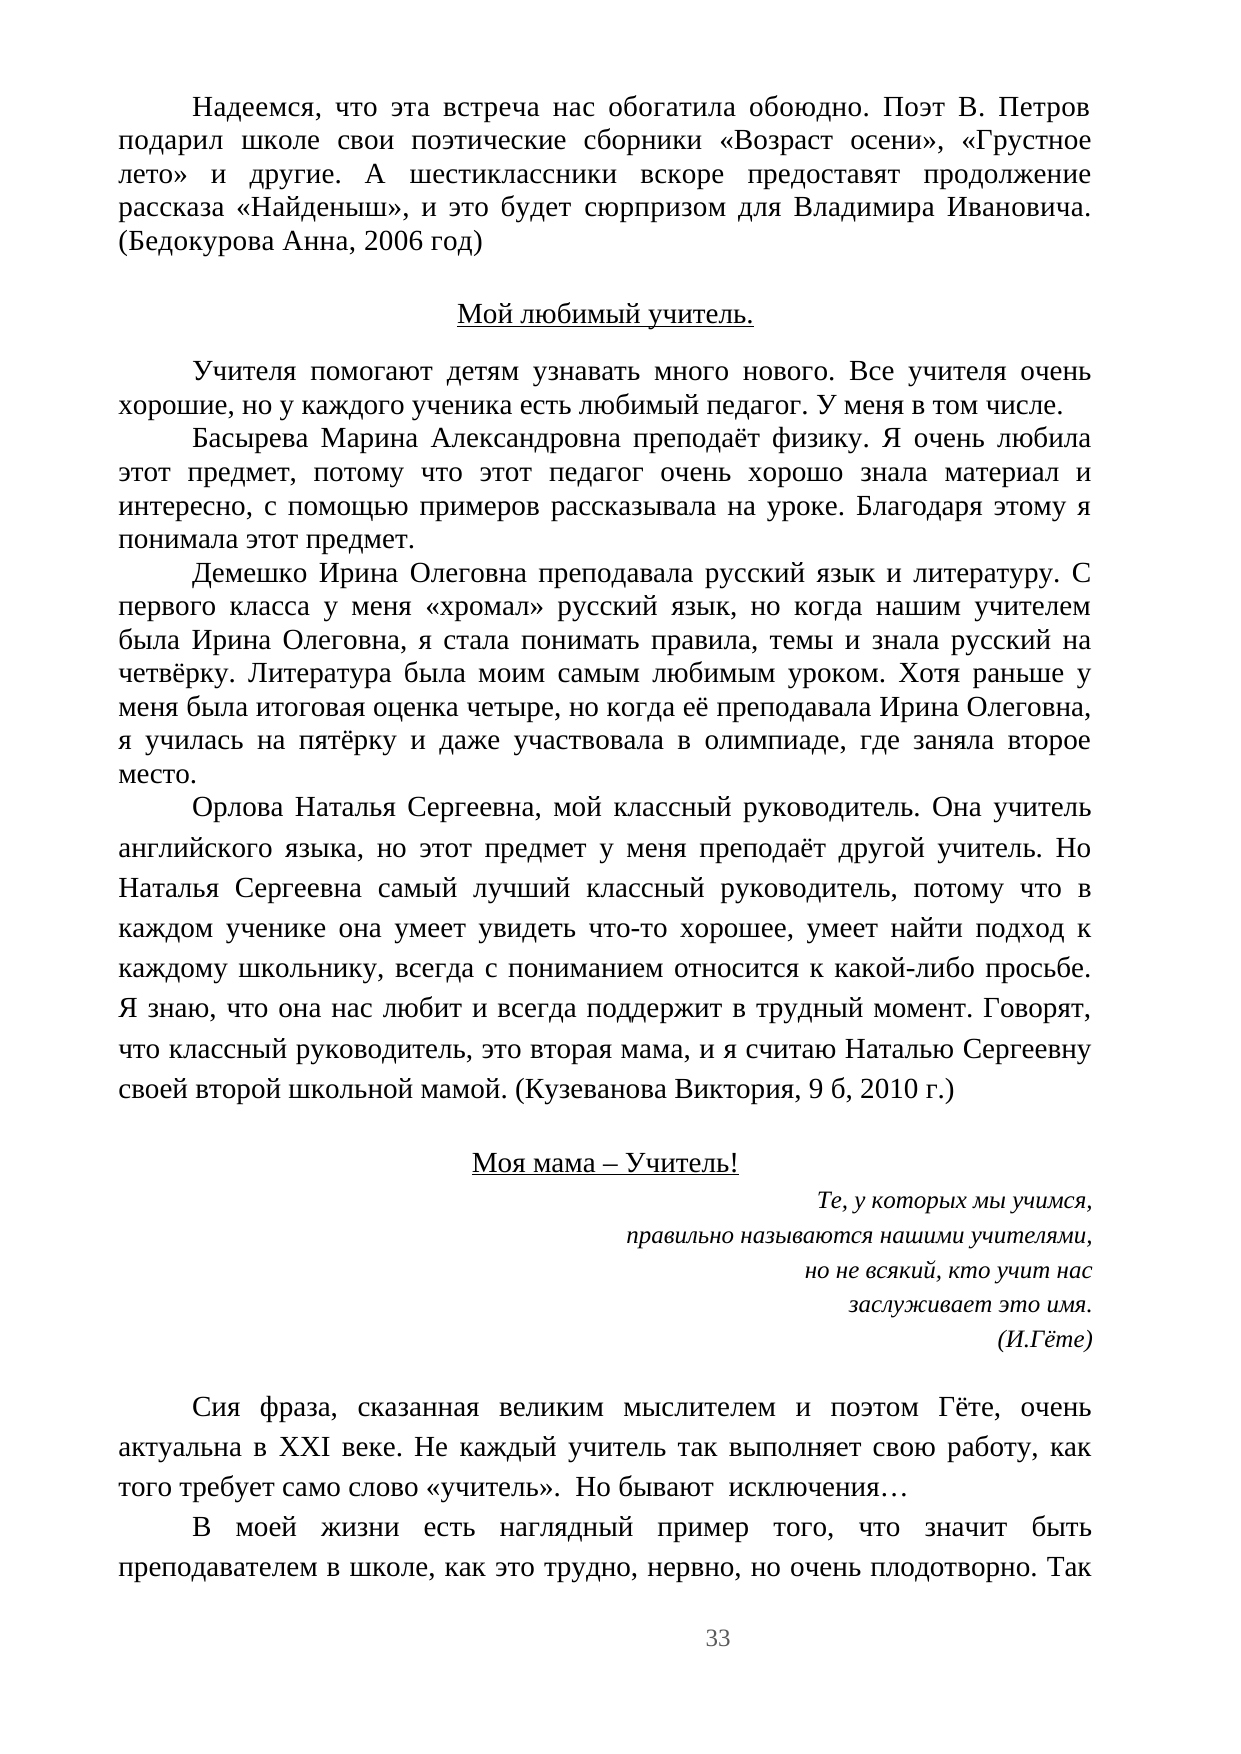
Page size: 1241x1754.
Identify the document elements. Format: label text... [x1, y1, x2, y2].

text но не всякий, кто учит нас [118, 1255, 1092, 1283]
text Мой любимый учитель. [118, 297, 1092, 330]
text Надеемся, что эта встреча нас обогатила обоюдно. Поэт В. Петров подарил школе свои поэтические сборники «Возраст осени», «Грустное лето» и другие. А шестиклассники вскоре предоставят продолжение рассказа «Найденыш», и это будет сюрпризом для Владимира Ивановича. (Бедокурова Анна, 2006 год) [118, 89, 1092, 256]
text Орлова Наталья Сергеевна, мой классный руководитель. Она учитель английского языка, но этот предмет у меня преподаёт другой учитель. Но Наталья Сергеевна самый лучший классный руководитель, потому что в каждом ученике она умеет увидеть что-то хорошее, умеет найти подход к каждому школьнику, всегда с пониманием относится к какой-либо просьбе. Я знаю, что она нас любит и всегда поддержит в трудный момент. Говорят, что классный руководитель, это вторая мама, и я считаю Наталью Сергеевну своей второй школьной мамой. (Кузеванова Виктория, 9 б, 2010 г.) [118, 789, 1092, 1104]
text Демешко Ирина Олеговна преподавала русский язык и литературу. С первого класса у меня «хромал» русский язык, но когда нашим учителем была Ирина Олеговна, я стала понимать правила, темы и знала русский на четвёрку. Литература была моим самым любимым уроком. Хотя раньше у меня была итоговая оценка четыре, но когда её преподавала Ирина Олеговна, я училась на пятёрку и даже участвовала в олимпиаде, где заняла второе место. [118, 555, 1092, 789]
text Учителя помогают детям узнавать много нового. Все учителя очень хорошие, но у каждого ученика есть любимый педагог. У меня в том числе. [118, 353, 1092, 421]
text (И.Гёте) [118, 1324, 1092, 1352]
text Те, у которых мы учимся, [118, 1185, 1092, 1214]
text заслуживает это имя. [118, 1289, 1092, 1318]
text Сия фраза, сказанная великим мыслителем и поэтом Гёте, очень актуальна в XXI веке. Не каждый учитель так выполняет свою работу, как того требует само слово «учитель». Но бывают исключения… [118, 1389, 1092, 1503]
text Моя мама – Учитель! [118, 1145, 1092, 1178]
text правильно называются нашими учителями, [118, 1220, 1092, 1249]
text Басырева Марина Александровна преподаёт физику. Я очень любила этот предмет, потому что этот педагог очень хорошо знала материал и интересно, с помощью примеров рассказывала на уроке. Благодаря этому я понимала этот предмет. [118, 421, 1092, 555]
